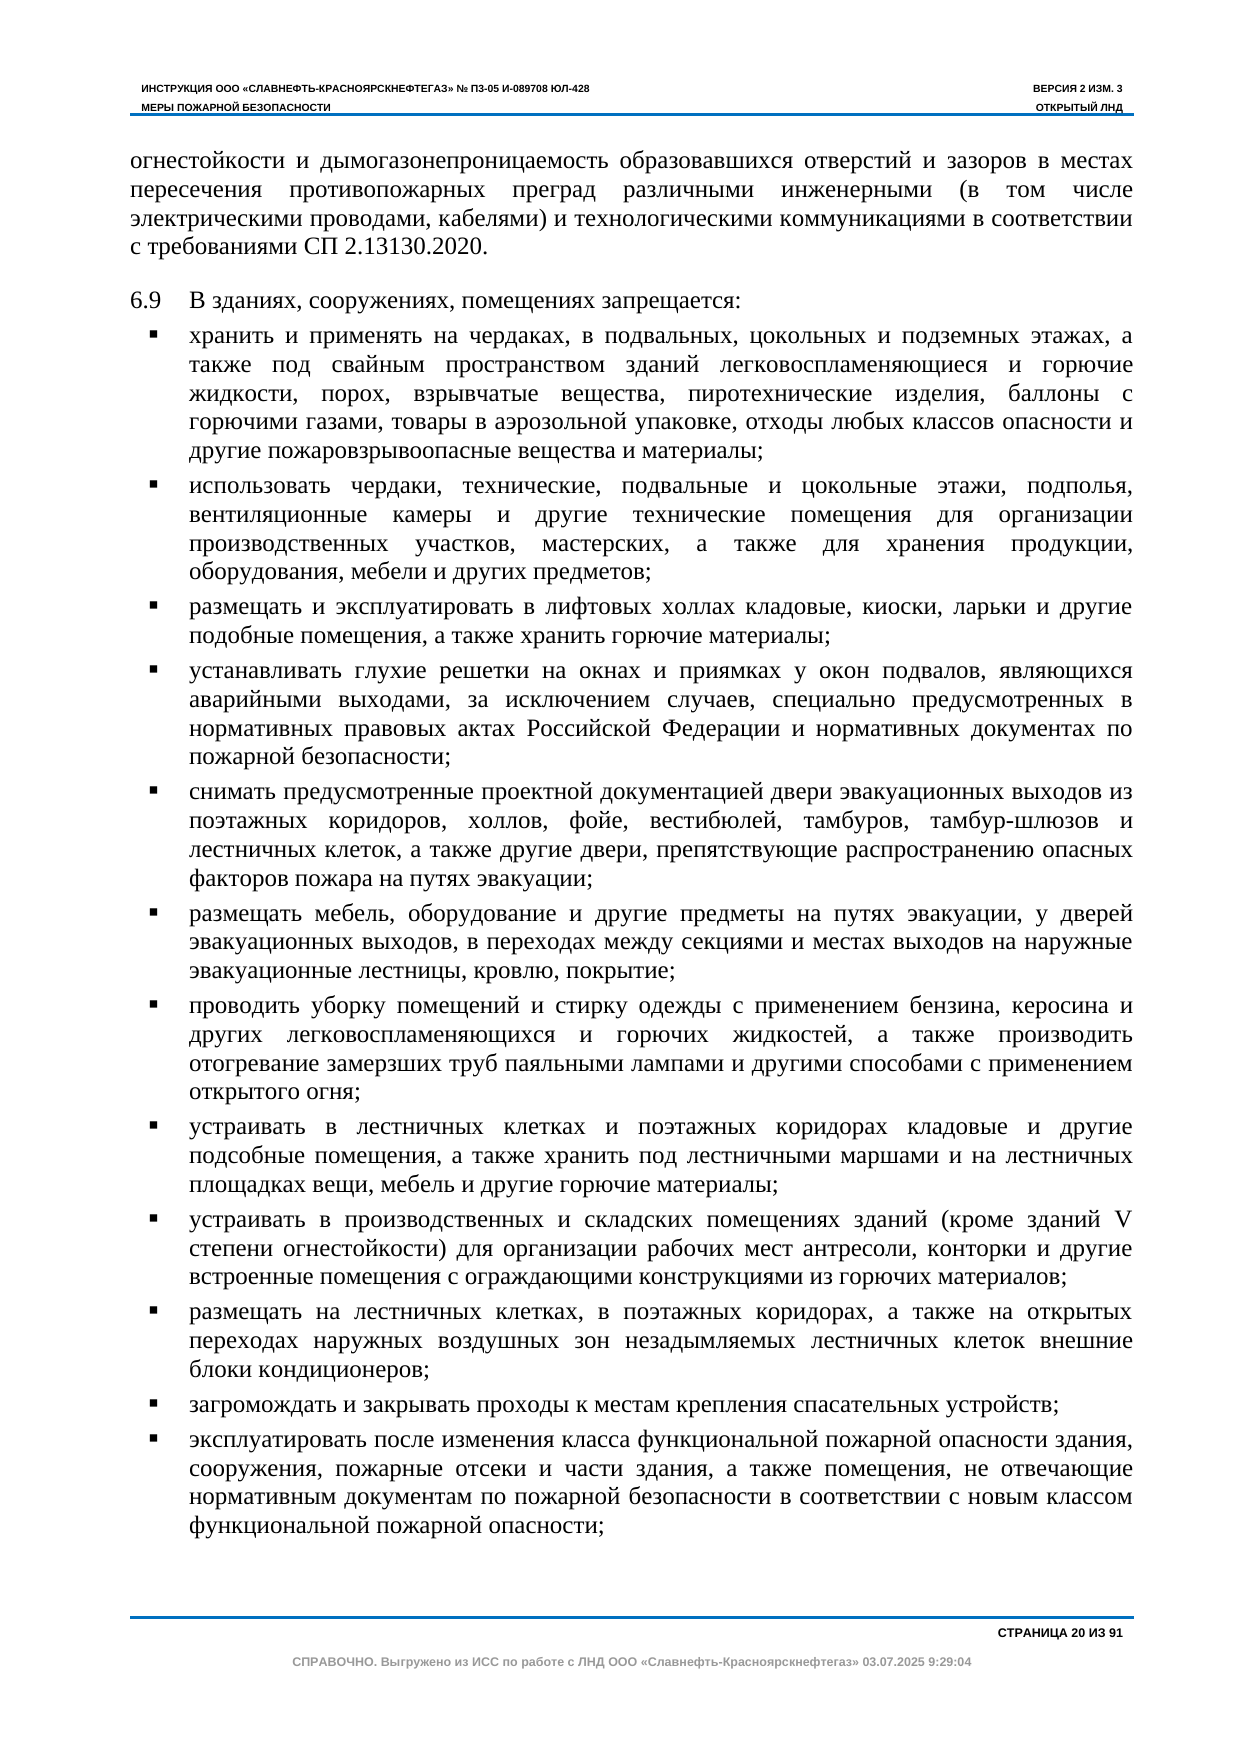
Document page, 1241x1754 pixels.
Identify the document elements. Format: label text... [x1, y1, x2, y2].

list размещать на лестничных клетках, в поэтажных коридорах, а также на открытых переходах наружных воздушных зон незадымляемых лестничных клеток внешние блоки кондиционеров; [148, 1296, 1134, 1383]
list устраивать в лестничных клетках и поэтажных коридорах кладовые и другие подсобные помещения, а также хранить под лестничными маршами и на лестничных площадках вещи, мебель и другие горючие материалы; [148, 1111, 1134, 1198]
list устраивать в производственных и складских помещениях зданий (кроме зданий V степени огнестойкости) для организации рабочих мест антресоли, конторки и другие встроенные помещения с ограждающими конструкциями из горючих материалов; [148, 1204, 1134, 1290]
list размещать и эксплуатировать в лифтовых холлах кладовые, киоски, ларьки и другие подобные помещения, а также хранить горючие материалы; [148, 591, 1134, 649]
list размещать мебель, оборудование и другие предметы на путях эвакуации, у дверей эвакуационных выходов, в переходах между секциями и местах выходов на наружные эвакуационные лестницы, кровлю, покрытие; [148, 898, 1134, 984]
list загромождать и закрывать проходы к местам крепления спасательных устройств; [148, 1389, 1134, 1418]
list снимать предусмотренные проектной документацией двери эвакуационных выходов из поэтажных коридоров, холлов, фойе, вестибюлей, тамбуров, тамбур-шлюзов и лестничных клеток, а также другие двери, препятствующие распространению опасных факторов пожара на путях эвакуации; [148, 776, 1134, 891]
list хранить и применять на чердаках, в подвальных, цокольных и подземных этажах, а также под свайным пространством зданий легковоспламеняющиеся и горючие жидкости, порох, взрывчатые вещества, пиротехнические изделия, баллоны с горючими газами, товары в аэрозольной упаковке, отходы любых классов опасности и другие пожаровзрывоопасные вещества и материалы; [148, 320, 1134, 464]
list использовать чердаки, технические, подвальные и цокольные этажи, подполья, вентиляционные камеры и другие технические помещения для организации производственных участков, мастерских, а также для хранения продукции, оборудования, мебели и других предметов; [148, 470, 1134, 585]
list эксплуатировать после изменения класса функциональной пожарной опасности здания, сооружения, пожарные отсеки и части здания, а также помещения, не отвечающие нормативным документам по пожарной безопасности в соответствии с новым классом функциональной пожарной опасности; [148, 1424, 1134, 1539]
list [130, 145, 1134, 260]
list проводить уборку помещений и стирку одежды с применением бензина, керосина и других легковоспламеняющихся и горючих жидкостей, а также производить отогревание замерзших труб паяльными лампами и другими способами с применением открытого огня; [148, 990, 1134, 1105]
list устанавливать глухие решетки на окнах и приямках у окон подвалов, являющихся аварийными выходами, за исключением случаев, специально предусмотренных в нормативных правовых актах Российской Федерации и нормативных документах по пожарной безопасности; [148, 655, 1134, 770]
list В зданиях, сооружениях, помещениях запрещается: [130, 285, 1134, 314]
